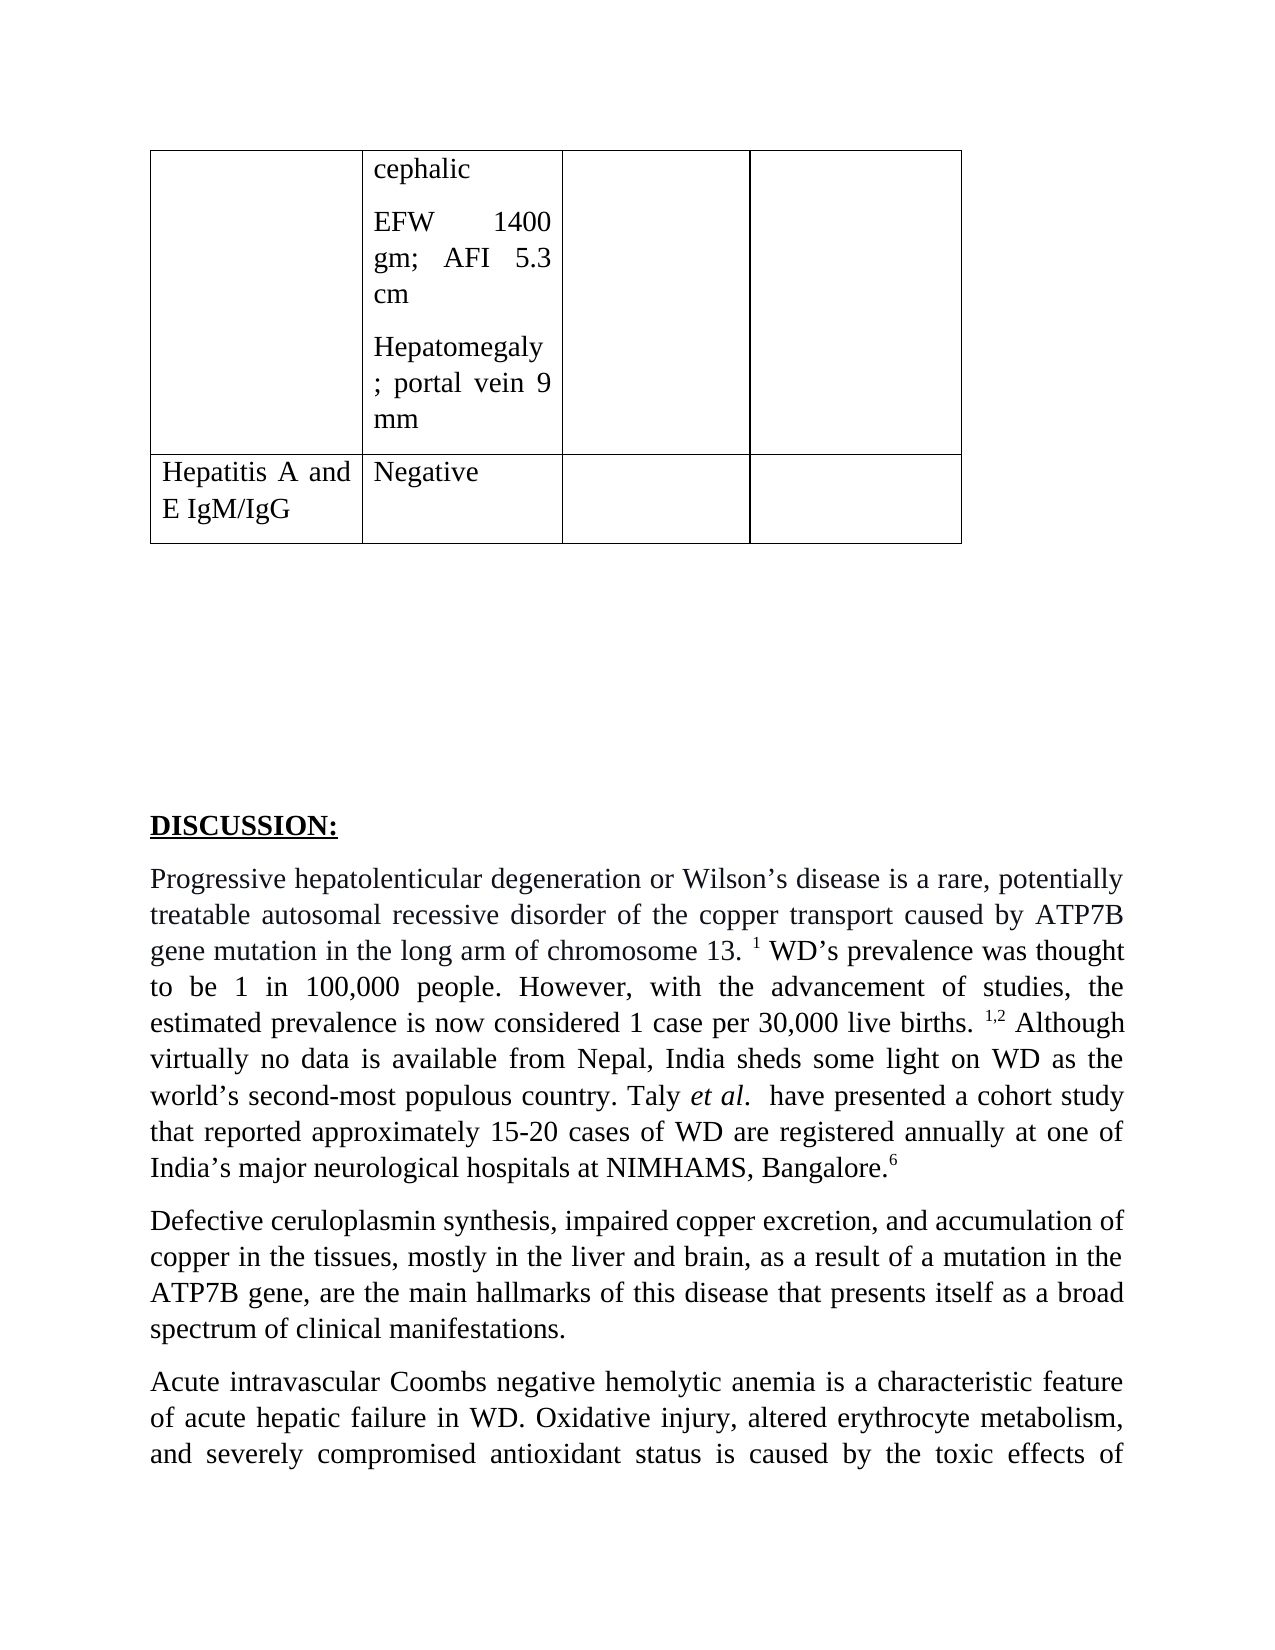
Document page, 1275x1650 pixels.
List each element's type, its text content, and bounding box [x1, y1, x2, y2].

text Progressive hepatolenticular degeneration or Wilson’s disease is a rare, potentially treatable autosomal recessive disorder of the copper transport caused by ATP7B gene mutation in the long arm of chromosome 13. 1 WD’s prevalence was thought to be 1 in 100,000 people. However, with the advancement of studies, the estimated prevalence is now considered 1 case per 30,000 live births. 1,2 Although virtually no data is available from Nepal, India sheds some light on WD as the world’s second-most populous country. Taly et al. have presented a cohort study that reported approximately 15-20 cases of WD are registered annually at one of India’s major neurological hospitals at NIMHAMS, Bangalore.6 [150, 861, 1125, 1184]
table_cell Hepatitis A and E IgM/IgG [151, 455, 362, 543]
table_cell [563, 455, 749, 543]
table_cell Negative [363, 455, 562, 543]
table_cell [151, 151, 362, 453]
text Defective ceruloplasmin synthesis, impaired copper excretion, and accumulation of copper in the tissues, mostly in the liver and brain, as a result of a mutation in the ATP7B gene, are the main hallmarks of this disease that presents itself as a broad spectrum of clinical manifestations. [150, 1203, 1125, 1345]
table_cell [363, 151, 562, 453]
text DISCUSSION: [150, 808, 1125, 842]
table_cell [751, 151, 961, 453]
table_cell [563, 151, 749, 453]
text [150, 1364, 1125, 1470]
table_cell [751, 455, 961, 543]
